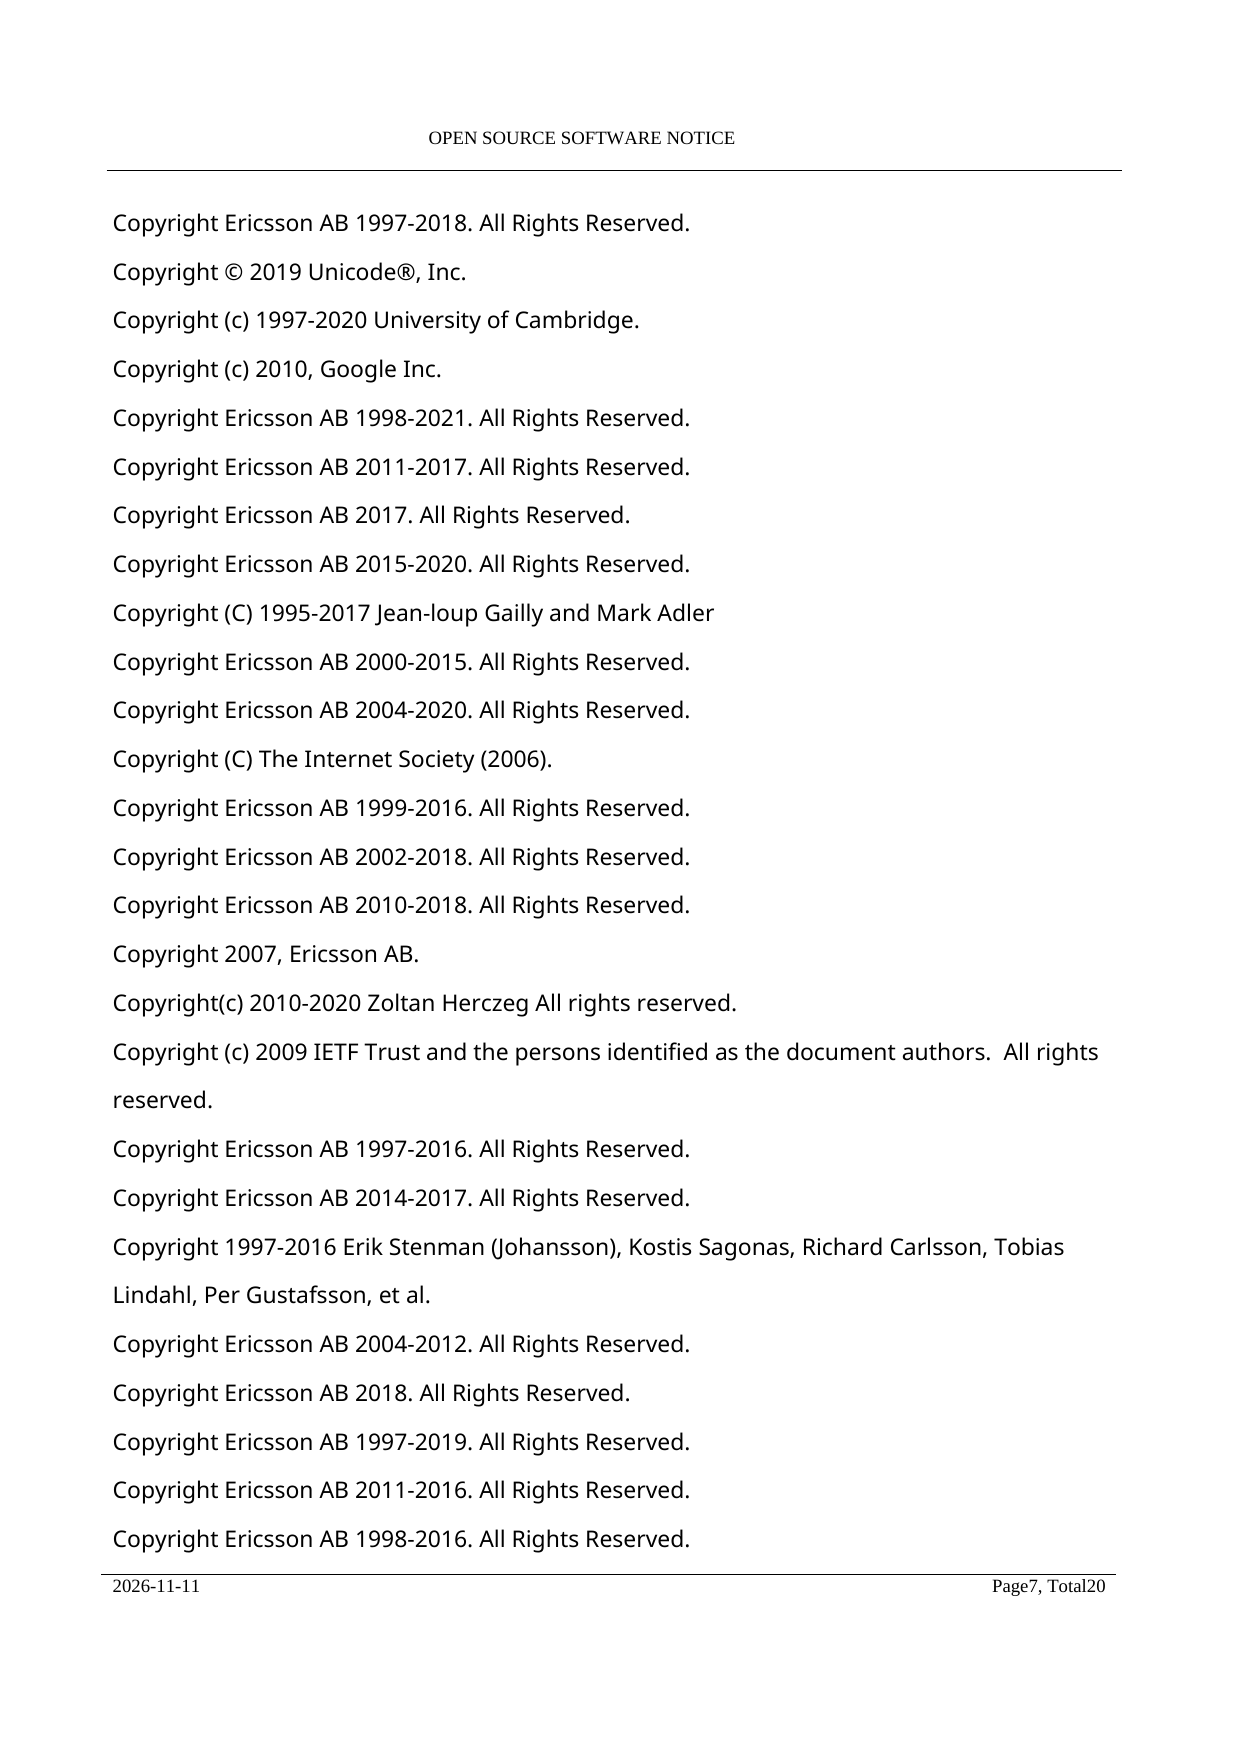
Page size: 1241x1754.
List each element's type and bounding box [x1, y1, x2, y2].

text [112, 206, 1128, 1555]
